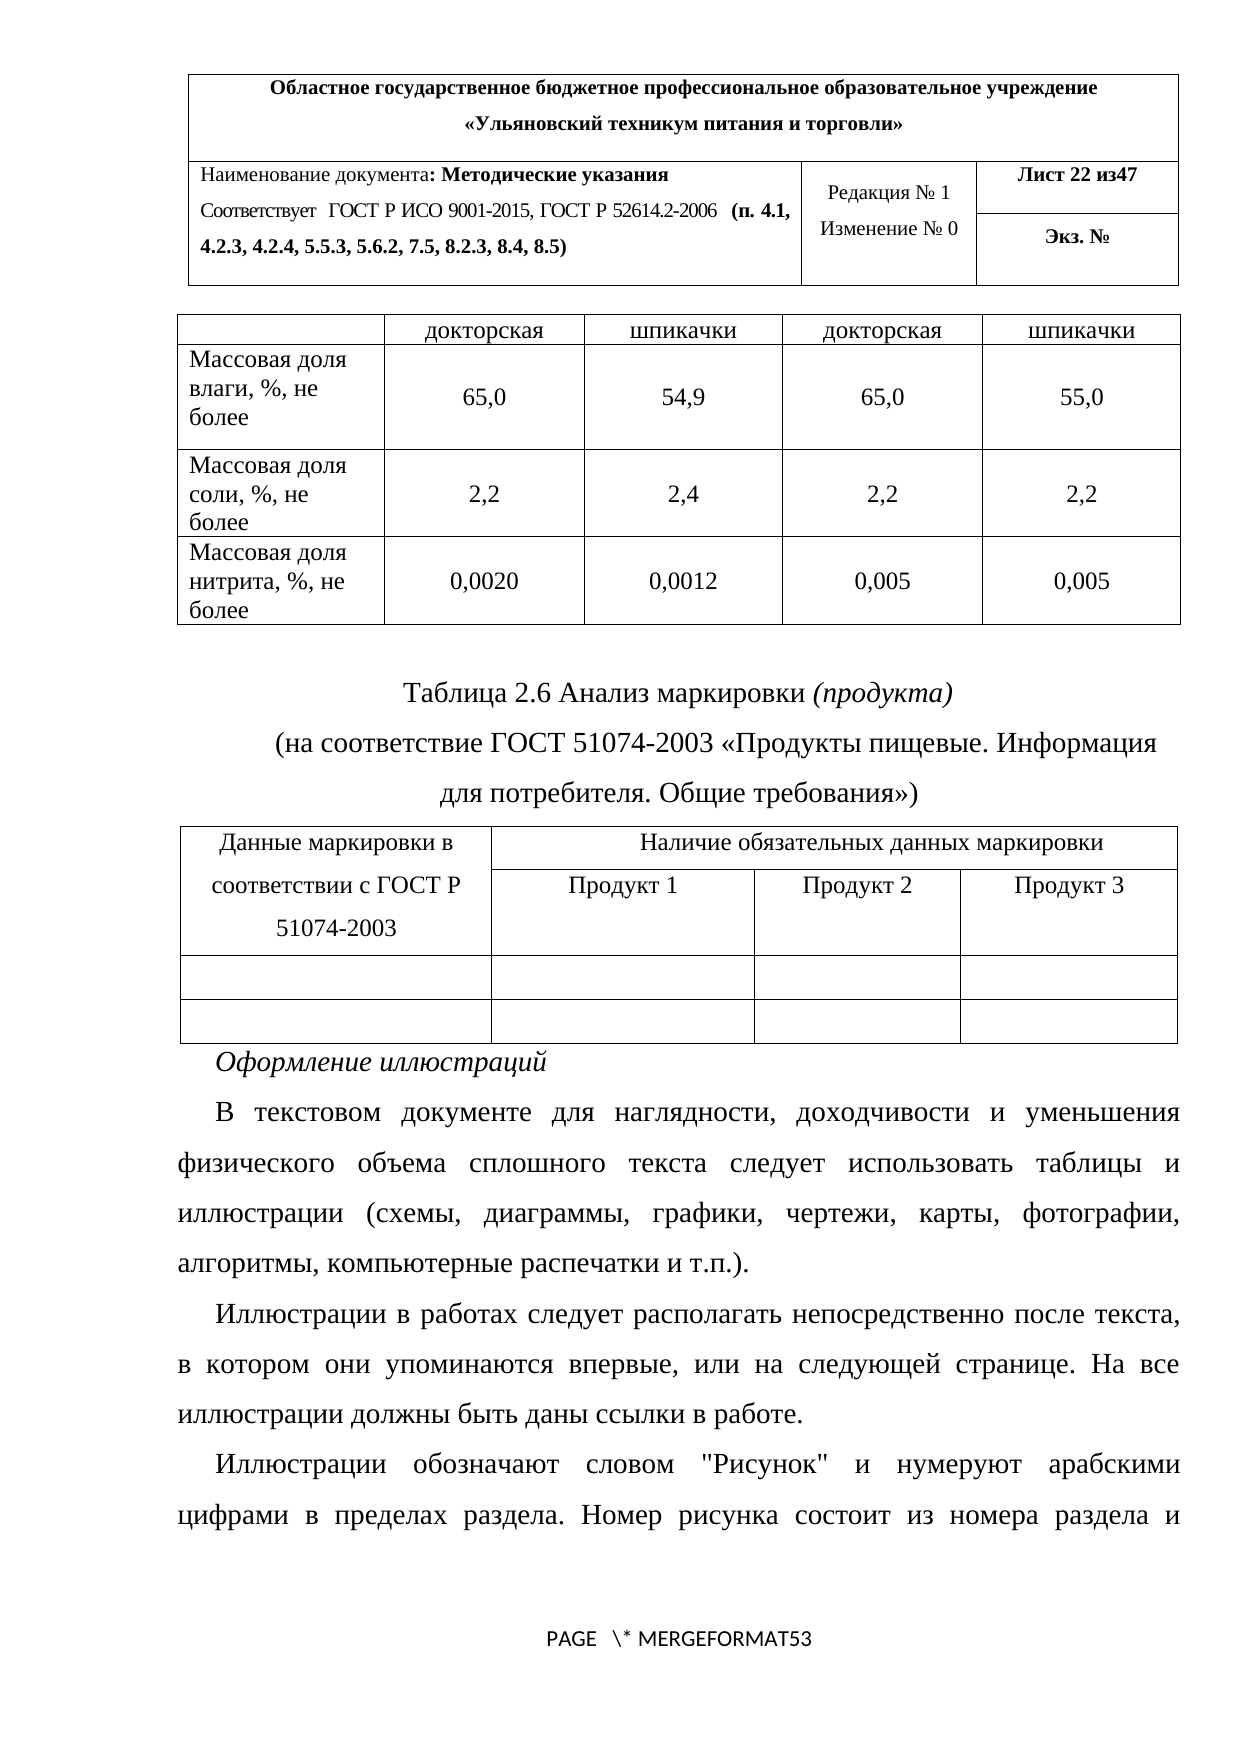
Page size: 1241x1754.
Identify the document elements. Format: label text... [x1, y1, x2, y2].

table_header Данные маркировки в соответствии с ГОСТ Р 51074-2003 [181, 827, 491, 955]
table_cell [181, 956, 491, 999]
table_cell [961, 956, 1177, 999]
table_cell [181, 1000, 491, 1043]
table_cell [755, 1000, 960, 1043]
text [177, 1447, 1181, 1531]
list Таблица 2.6 Анализ маркировки (продукта) [177, 675, 1181, 708]
text Иллюстрации в работах следует располагать непосредственно после текста, в котором они упоминаются впервые, или на следующей странице. На все иллюстрации должны быть даны ссылки в работе. [177, 1296, 1181, 1430]
table_cell 0,0012 [585, 537, 782, 623]
table_cell [178, 315, 384, 343]
table_cell 0,0020 [385, 537, 584, 623]
table_cell 2,4 [585, 450, 782, 536]
table_cell 2,2 [385, 450, 584, 536]
table_cell 65,0 [385, 345, 584, 449]
table_header Наличие обязательных данных маркировки [492, 827, 1177, 869]
table_cell докторская [783, 315, 982, 343]
table_cell Массовая доля соли, %, не более [178, 450, 384, 536]
table_cell докторская [385, 315, 584, 343]
table_cell 54,9 [585, 345, 782, 449]
table_cell 2,2 [783, 450, 982, 536]
table_cell Продукт 1 [492, 870, 754, 955]
text Оформление иллюстраций [177, 1044, 1181, 1078]
table_cell 2,2 [983, 450, 1180, 536]
table_cell шпикачки [585, 315, 782, 343]
text (на соответствие ГОСТ 51074-2003 «Продукты пищевые. Информация для потребителя. Общие требования») [177, 725, 1181, 809]
table_cell Массовая доля влаги, %, не более [178, 345, 384, 449]
table_cell Продукт 2 [755, 870, 960, 955]
table_cell [755, 956, 960, 999]
table_cell 65,0 [783, 345, 982, 449]
table_cell [961, 1000, 1177, 1043]
table_cell 0,005 [983, 537, 1180, 623]
table_cell [492, 1000, 754, 1043]
text В текстовом документе для наглядности, доходчивости и уменьшения физического объема сплошного текста следует использовать таблицы и иллюстрации (схемы, диаграммы, графики, чертежи, карты, фотографии, алгоритмы, компьютерные распечатки и т.п.). [177, 1094, 1181, 1279]
table_cell 0,005 [783, 537, 982, 623]
table_cell Продукт 3 [961, 870, 1177, 955]
table_cell шпикачки [983, 315, 1180, 343]
table_cell [492, 956, 754, 999]
table_cell 55,0 [983, 345, 1180, 449]
table_cell Массовая доля нитрита, %, не более [178, 537, 384, 623]
